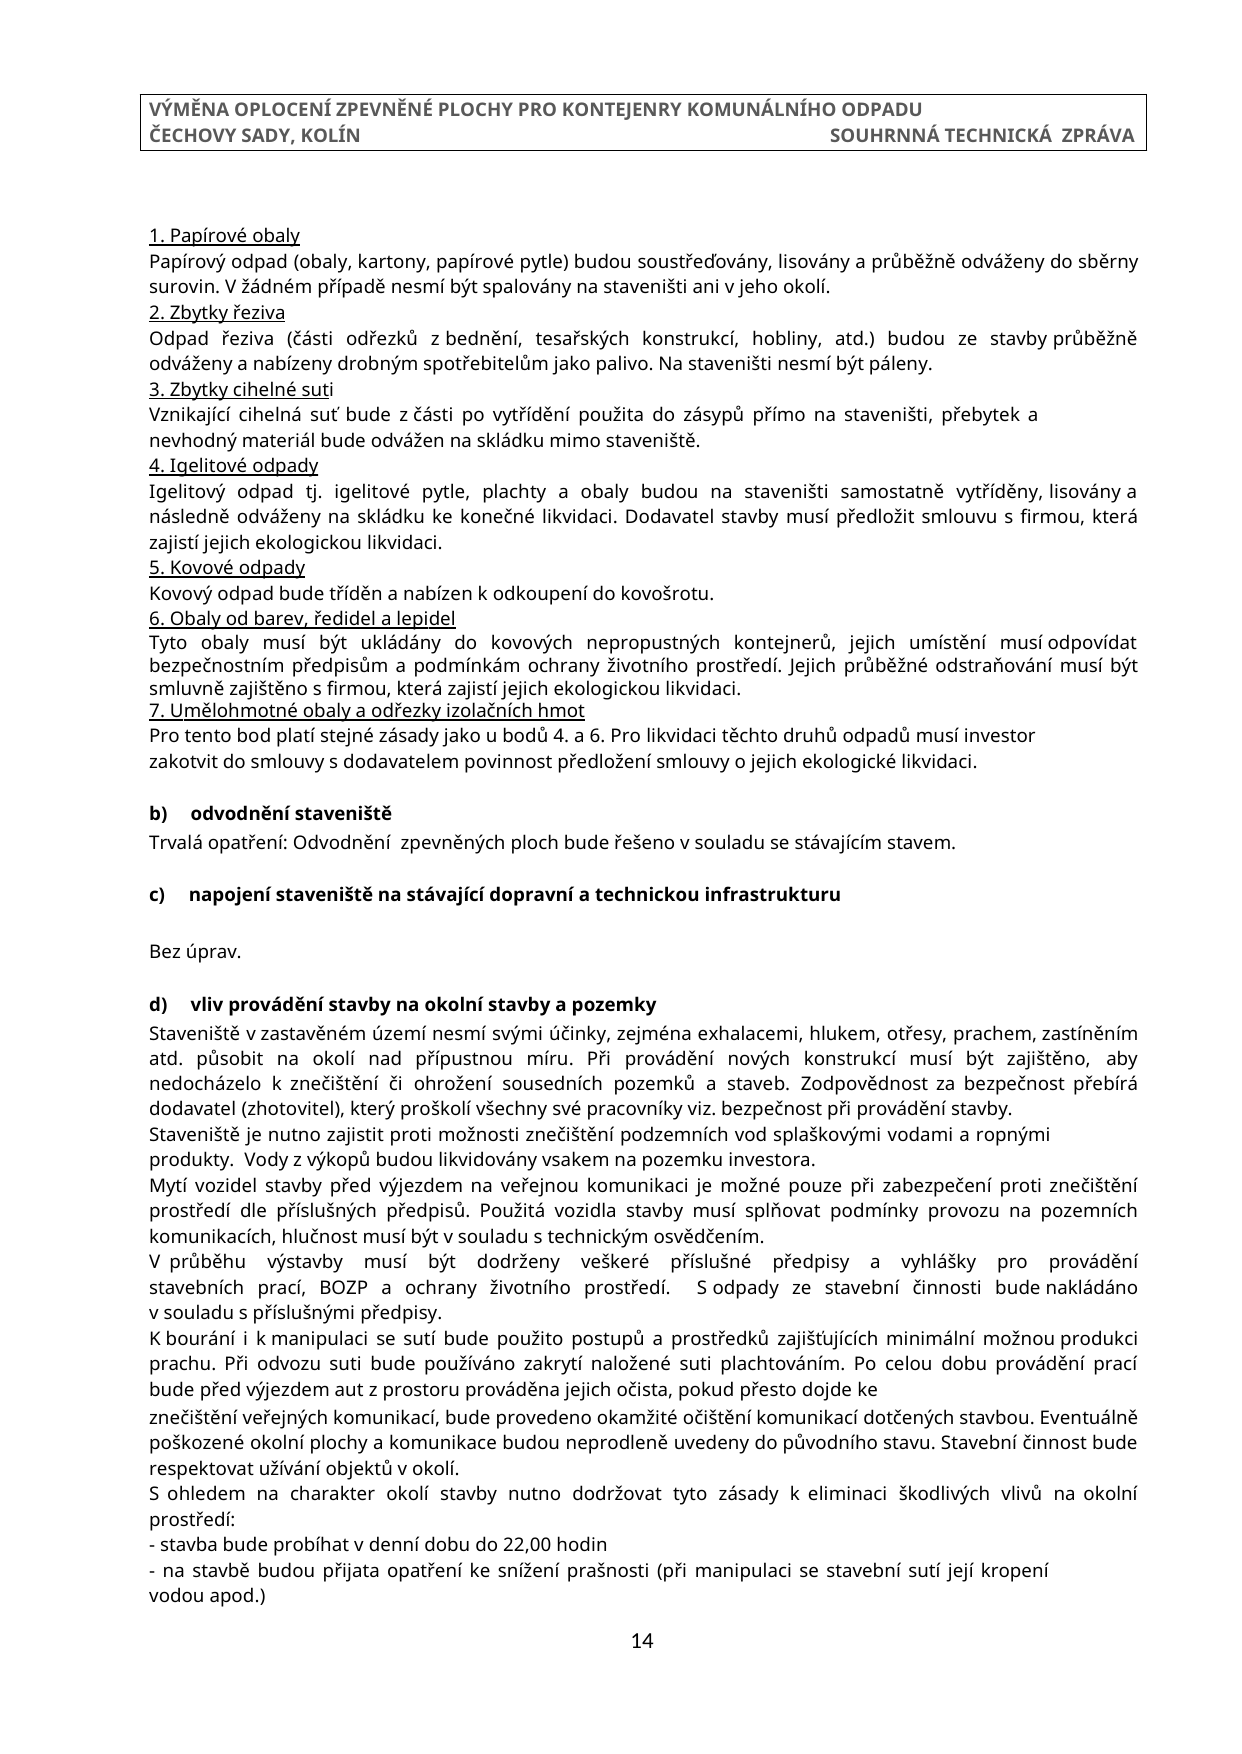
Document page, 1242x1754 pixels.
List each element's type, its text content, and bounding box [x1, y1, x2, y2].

text d) vliv provádění stavby na okolní stavby a pozemky [149, 991, 1138, 1016]
text Trvalá opatření: Odvodnění zpevněných ploch bude řešeno v souladu se stávajícím stavem. [149, 829, 1138, 854]
text Staveniště je nutno zajistit proti možnosti znečištění podzemních vod splaškovými vodami a ropnými [149, 1121, 1138, 1147]
text K bourání i k manipulaci se sutí bude použito postupů a prostředků zajišťujících minimální možnou produkci prachu. Při odvozu suti bude používáno zakrytí naložené suti plachtováním. Po celou dobu provádění prací bude před výjezdem aut z prostoru prováděna jejich očista, pokud přesto dojde ke [149, 1325, 1138, 1402]
text 1. Papírové obaly [149, 223, 1138, 248]
text 3. Zbytky cihelné suti [149, 376, 1138, 401]
text 2. Zbytky řeziva [149, 299, 1138, 325]
text Odpad řeziva (části odřezků z bednění, tesařských konstrukcí, hobliny, atd.) budou ze stavby průběžně odváženy a nabízeny drobným spotřebitelům jako palivo. Na staveništi nesmí být páleny. [149, 325, 1138, 376]
text Staveniště v zastavěném území nesmí svými účinky, zejména exhalacemi, hlukem, otřesy, prachem, zastíněním atd. působit na okolí nad přípustnou míru. Při provádění nových konstrukcí musí být zajištěno, aby nedocházelo k znečištění či ohrožení sousedních pozemků a staveb. Zodpovědnost za bezpečnost přebírá dodavatel (zhotovitel), který proškolí všechny své pracovníky viz. bezpečnost při provádění stavby. [149, 1020, 1138, 1121]
text Tyto obaly musí být ukládány do kovových nepropustných kontejnerů, jejich umístění musí odpovídat bezpečnostním předpisům a podmínkám ochrany životního prostředí. Jejich průběžné odstraňování musí být smluvně zajištěno s firmou, která zajistí jejich ekologickou likvidaci. [149, 631, 1138, 700]
text Vznikající cihelná suť bude z části po vytřídění použita do zásypů přímo na staveništi, přebytek a [149, 401, 1138, 427]
text zakotvit do smlouvy s dodavatelem povinnost předložení smlouvy o jejich ekologické likvidaci. [149, 748, 1138, 773]
text znečištění veřejných komunikací, bude provedeno okamžité očištění komunikací dotčených stavbou. Eventuálně poškozené okolní plochy a komunikace budou neprodleně uvedeny do původního stavu. Stavební činnost bude respektovat užívání objektů v okolí. [149, 1404, 1138, 1480]
text Bez úprav. [149, 939, 1138, 964]
text 4. Igelitové odpady [149, 452, 1138, 478]
text Pro tento bod platí stejné zásady jako u bodů 4. a 6. Pro likvidaci těchto druhů odpadů musí investor [149, 722, 1138, 748]
text b) odvodnění staveniště [149, 800, 1138, 826]
text vodou apod.) [149, 1582, 1138, 1608]
text nevhodný materiál bude odvážen na skládku mimo staveniště. [149, 427, 1138, 452]
text c) napojení staveniště na stávající dopravní a technickou infrastrukturu [149, 881, 1138, 906]
text Igelitový odpad tj. igelitové pytle, plachty a obaly budou na staveništi samostatně vytříděny, lisovány a následně odváženy na skládku ke konečné likvidaci. Dodavatel stavby musí předložit smlouvu s firmou, která zajistí jejich ekologickou likvidaci. [149, 478, 1138, 554]
text produkty. Vody z výkopů budou likvidovány vsakem na pozemku investora. [149, 1147, 1138, 1172]
text Kovový odpad bude tříděn a nabízen k odkoupení do kovošrotu. [149, 580, 1138, 606]
text Mytí vozidel stavby před výjezdem na veřejnou komunikaci je možné pouze při zabezpečení proti znečištění prostředí dle příslušných předpisů. Použitá vozidla stavby musí splňovat podmínky provozu na pozemních komunikacích, hlučnost musí být v souladu s technickým osvědčením. [149, 1172, 1138, 1249]
text S ohledem na charakter okolí stavby nutno dodržovat tyto zásady k eliminaci škodlivých vlivů na okolní prostředí: [149, 1480, 1138, 1531]
text 7. Umělohmotné obaly a odřezky izolačních hmot [149, 700, 1138, 722]
text Papírový odpad (obaly, kartony, papírové pytle) budou soustřeďovány, lisovány a průběžně odváženy do sběrny surovin. V žádném případě nesmí být spalovány na staveništi ani v jeho okolí. [149, 248, 1138, 299]
text 6. Obaly od barev, ředidel a lepidel [149, 606, 1138, 631]
text - na stavbě budou přijata opatření ke snížení prašnosti (při manipulaci se stavební sutí její kropení [149, 1557, 1138, 1582]
text 5. Kovové odpady [149, 554, 1138, 580]
text V průběhu výstavby musí být dodrženy veškeré příslušné předpisy a vyhlášky pro provádění stavebních prací, BOZP a ochrany životního prostředí. S odpady ze stavební činnosti bude nakládáno v souladu s příslušnými předpisy. [149, 1249, 1138, 1325]
text - stavba bude probíhat v denní dobu do 22,00 hodin [149, 1531, 1138, 1557]
